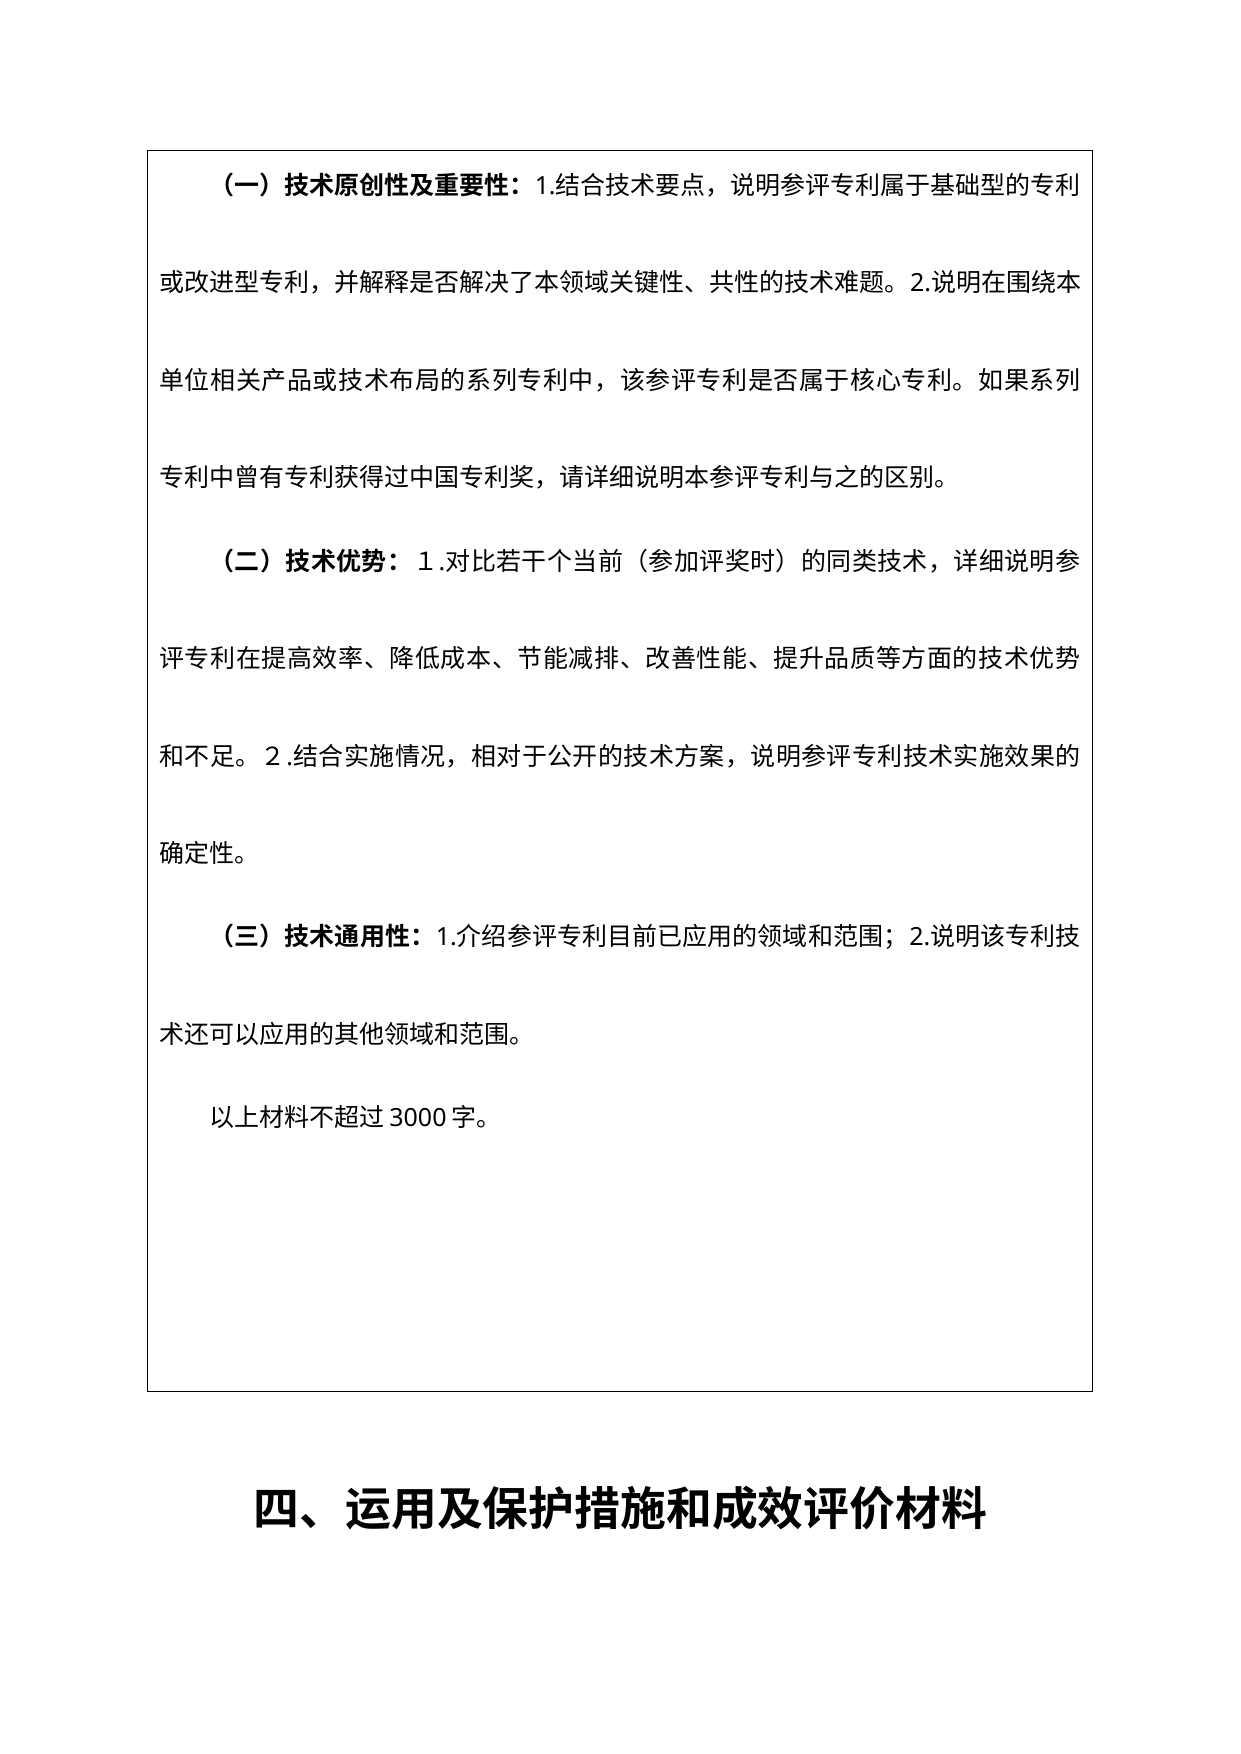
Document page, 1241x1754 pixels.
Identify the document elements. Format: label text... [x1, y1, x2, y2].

text 四、运用及保护措施和成效评价材料（一） [187, 1457, 1053, 1554]
table_header （一）技术原创性及重要性：1.结合技术要点，说明参评专利属于基础型的专利或改进型专利，并解释是否解决了本领域关键性、共性的技术难题。2.说明在围绕本单位相关产品或技术布局的系列专利中，该参评专利是否属于核心专利。如果系列专利中曾有专利获得过中国专利奖，请详细说明本参评专利与之的区别。 （二）技术优势：１.对比若干个当前（参加评奖时）的同类技术，详细说明参评专利在提高效率、降低成本、节能减排、改善性能、提升品质等方面的技术优势和不足。２.结合实施情况，相对于公开的技术方案，说明参评专利技术实施效果的确定性。 （三）技术通用性：1.介绍参评专利目前已应用的领域和范围；2.说明该专利技术还可以应用的其他领域和范围。 以上材料不超过3000字。 [148, 151, 1092, 1391]
